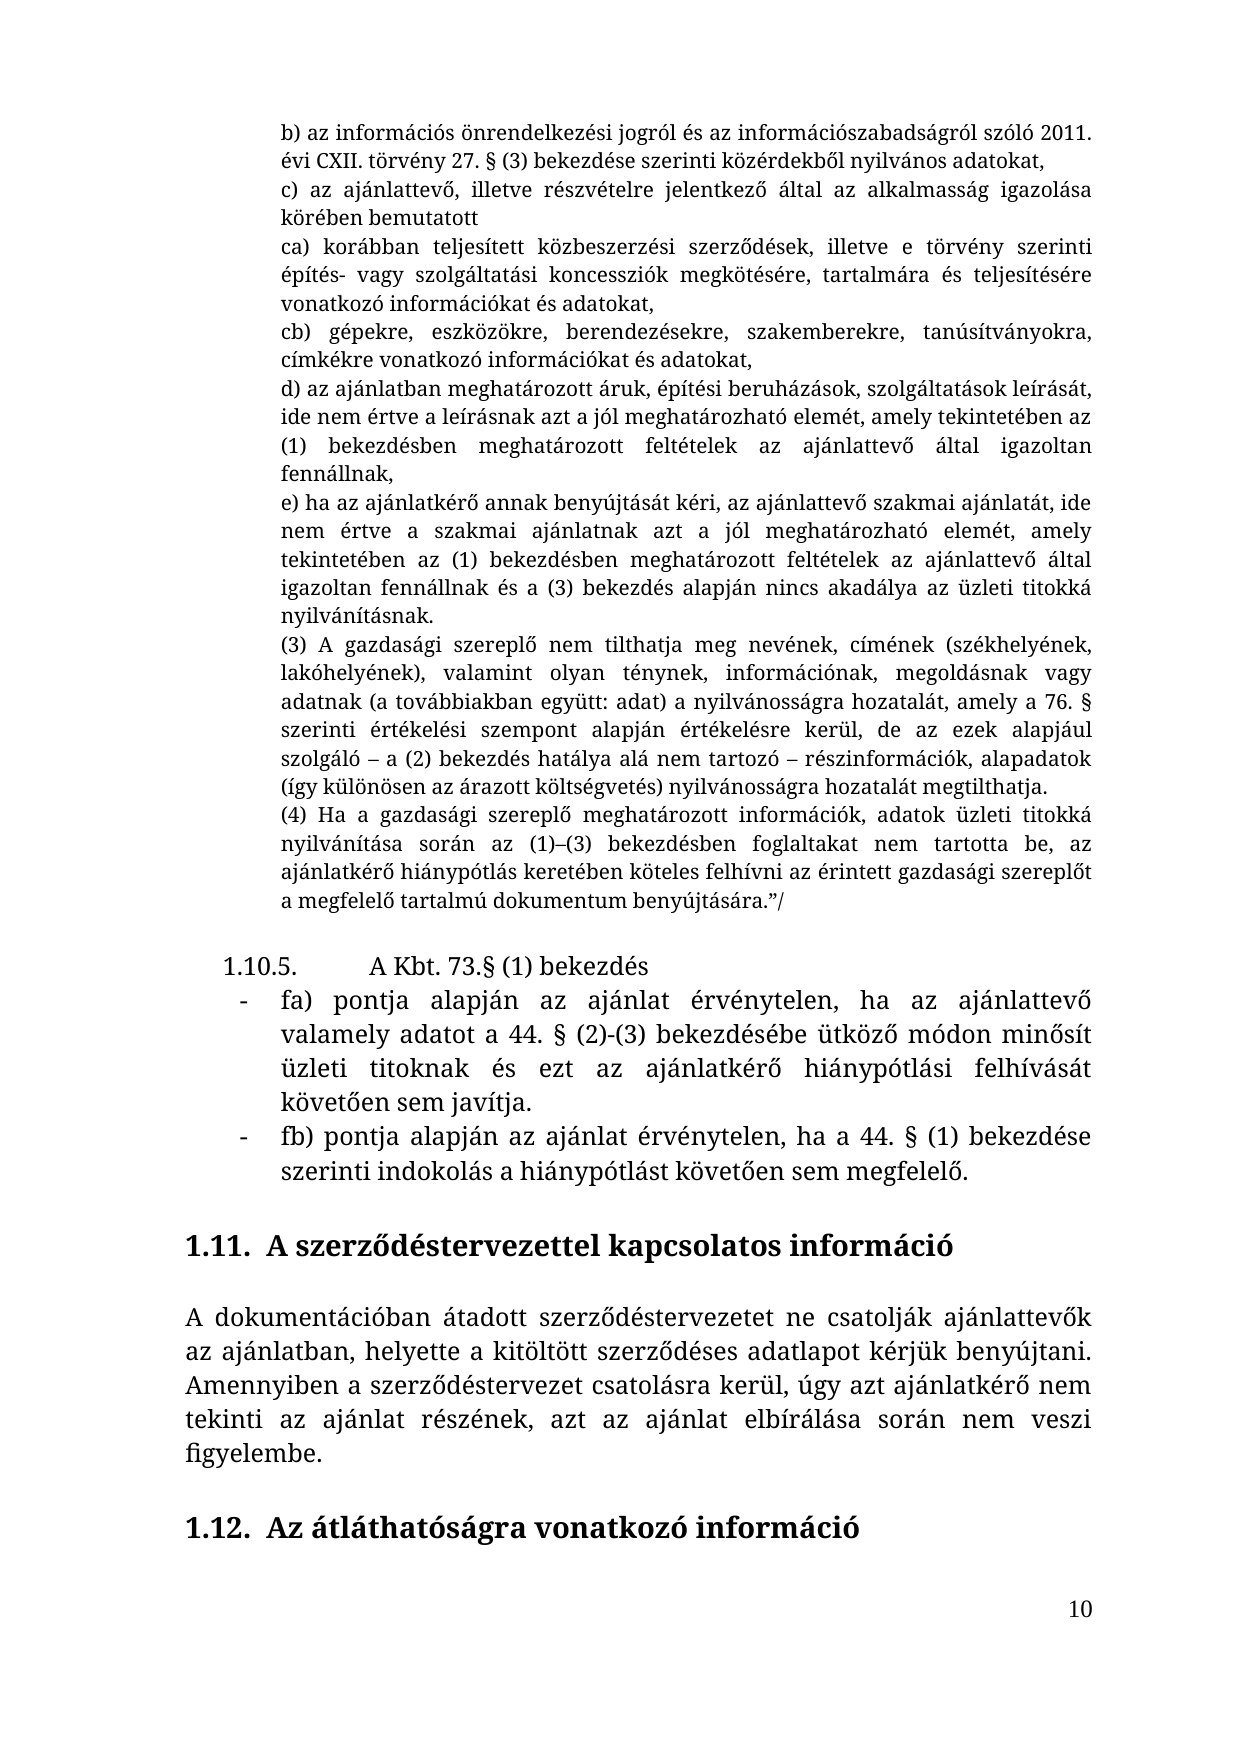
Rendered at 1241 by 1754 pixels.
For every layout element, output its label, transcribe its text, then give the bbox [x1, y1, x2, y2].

text b) az információs önrendelkezési jogról és az információszabadságról szóló 2011. évi CXII. törvény 27. § (3) bekezdése szerinti közérdekből nyilvános adatokat, [281, 118, 1093, 175]
text e) ha az ajánlatkérő annak benyújtását kéri, az ajánlattevő szakmai ajánlatát, ide nem értve a szakmai ajánlatnak azt a jól meghatározható elemét, amely tekintetében az (1) bekezdésben meghatározott feltételek az ajánlattevő által igazoltan fennállnak és a (3) bekezdés alapján nincs akadálya az üzleti titokká nyilvánításnak. [281, 488, 1093, 630]
text (3) A gazdasági szereplő nem tilthatja meg nevének, címének (székhelyének, lakóhelyének), valamint olyan ténynek, információnak, megoldásnak vagy adatnak (a továbbiakban együtt: adat) a nyilvánosságra hozatalát, amely a 76. § szerinti értékelési szempont alapján értékelésre kerül, de az ezek alapjául szolgáló – a (2) bekezdés hatálya alá nem tartozó – részinformációk, alapadatok (így különösen az árazott költségvetés) nyilvánosságra hozatalát megtilthatja. [281, 630, 1093, 801]
list A dokumentációban átadott szerződéstervezetet ne csatolják ajánlattevők az ajánlatban, helyette a kitöltött szerződéses adatlapot kérjük benyújtani. Amennyiben a szerződéstervezet csatolásra kerül, úgy azt ajánlatkérő nem tekinti az ajánlat részének, azt az ajánlat elbírálása során nem veszi figyelembe. [185, 1299, 1093, 1469]
text cb) gépekre, eszközökre, berendezésekre, szakemberekre, tanúsítványokra, címkékre vonatkozó információkat és adatokat, [281, 317, 1093, 374]
list fa) pontja alapján az ajánlat érvénytelen, ha az ajánlattevő valamely adatot a 44. § (2)-(3) bekezdésébe ütköző módon minősít üzleti titoknak és ezt az ajánlatkérő hiánypótlási felhívását követően sem javítja. [236, 982, 1093, 1119]
subtitle Az átláthatóságra vonatkozó információ [185, 1508, 1093, 1547]
list fb) pontja alapján az ajánlat érvénytelen, ha a 44. § (1) bekezdése szerinti indokolás a hiánypótlást követően sem megfelelő. [236, 1119, 1093, 1187]
text c) az ajánlattevő, illetve részvételre jelentkező által az alkalmasság igazolása körében bemutatott [281, 175, 1093, 232]
subtitle A szerződéstervezettel kapcsolatos információ [185, 1226, 1093, 1265]
text (4) Ha a gazdasági szereplő meghatározott információk, adatok üzleti titokká nyilvánítása során az (1)–(3) bekezdésben foglaltakat nem tartotta be, az ajánlatkérő hiánypótlás keretében köteles felhívni az érintett gazdasági szereplőt a megfelelő tartalmú dokumentum benyújtására.”/ [281, 801, 1093, 914]
text d) az ajánlatban meghatározott áruk, építési beruházások, szolgáltatások leírását, ide nem értve a leírásnak azt a jól meghatározható elemét, amely tekintetében az (1) bekezdésben meghatározott feltételek az ajánlattevő által igazoltan fennállnak, [281, 374, 1093, 488]
list A Kbt. 73.§ (1) bekezdés [223, 948, 1093, 982]
text ca) korábban teljesített közbeszerzési szerződések, illetve e törvény szerinti építés- vagy szolgáltatási koncessziók megkötésére, tartalmára és teljesítésére vonatkozó információkat és adatokat, [281, 232, 1093, 317]
